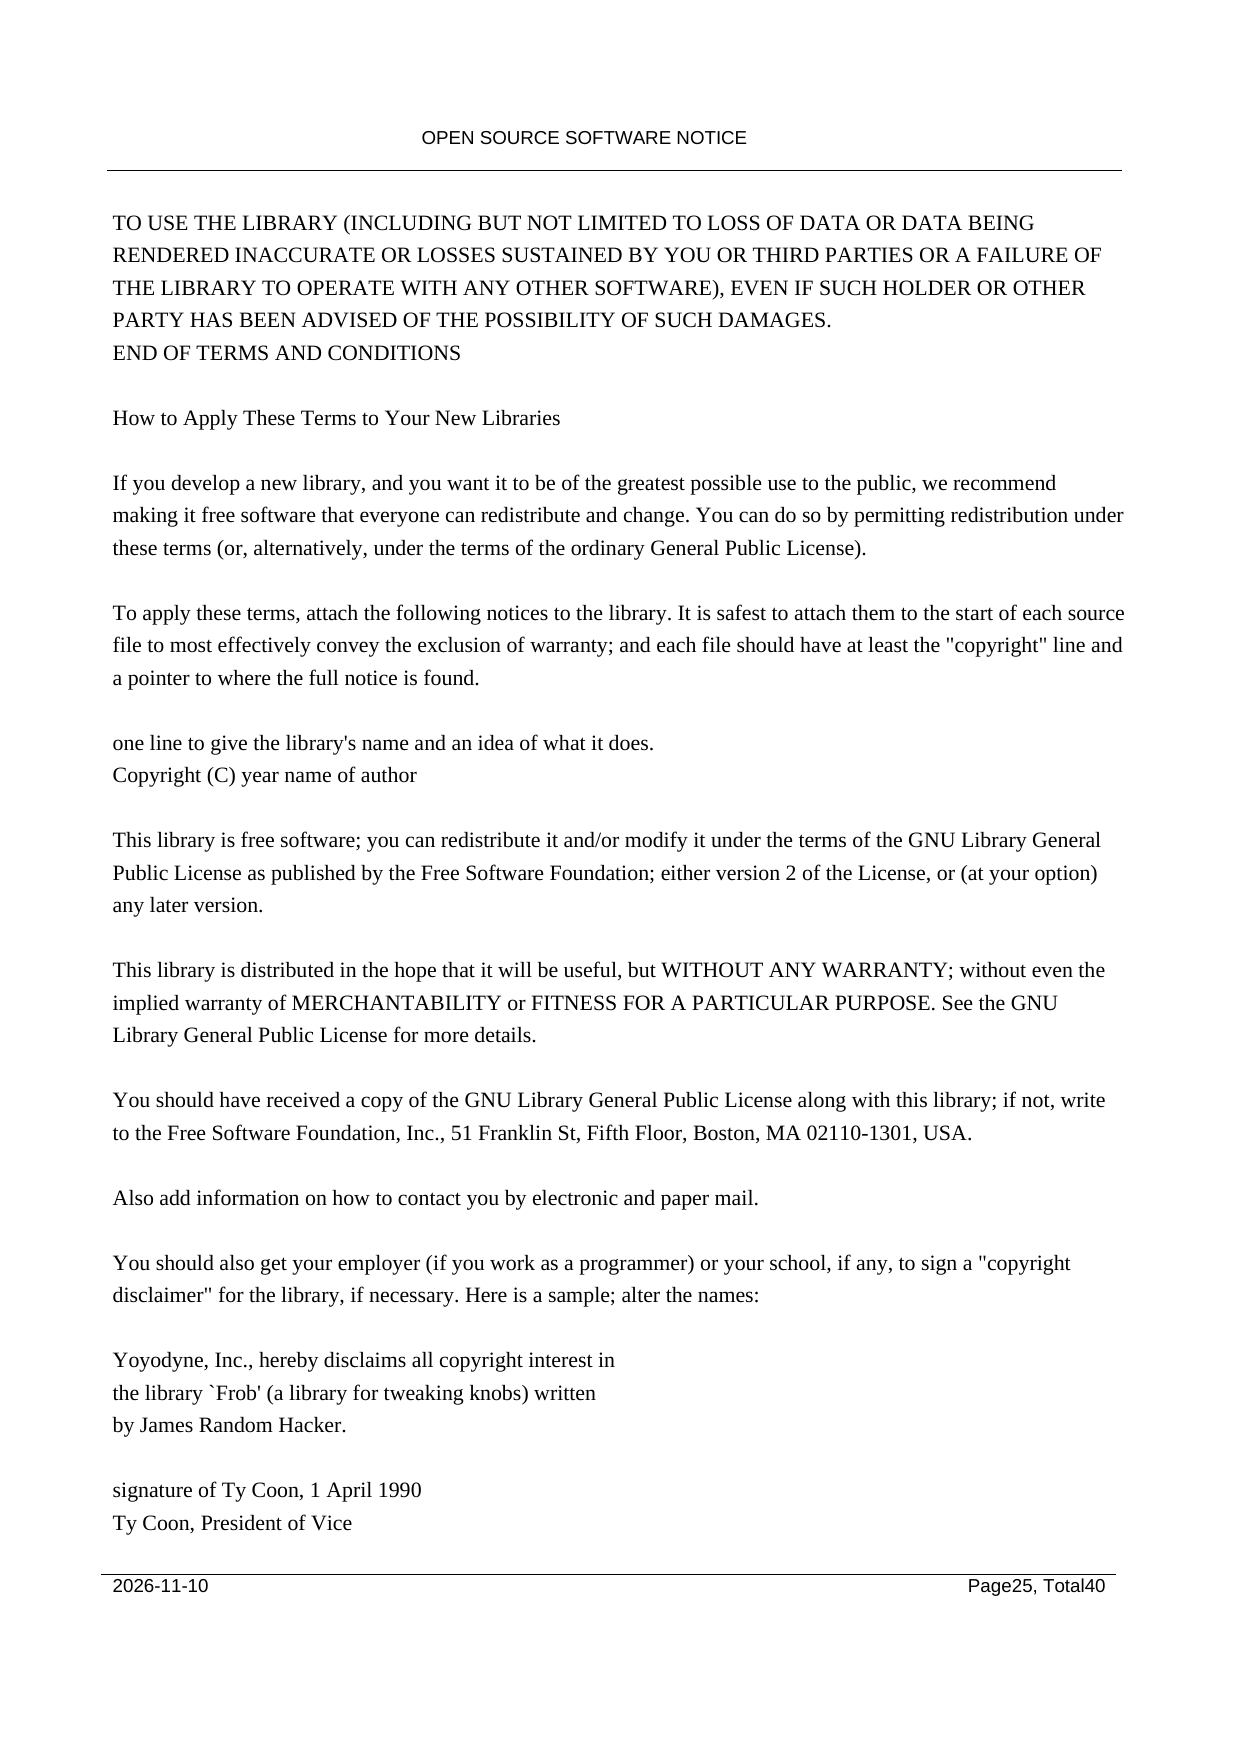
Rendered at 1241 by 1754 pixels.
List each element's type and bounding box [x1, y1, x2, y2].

text [112, 206, 1128, 1539]
